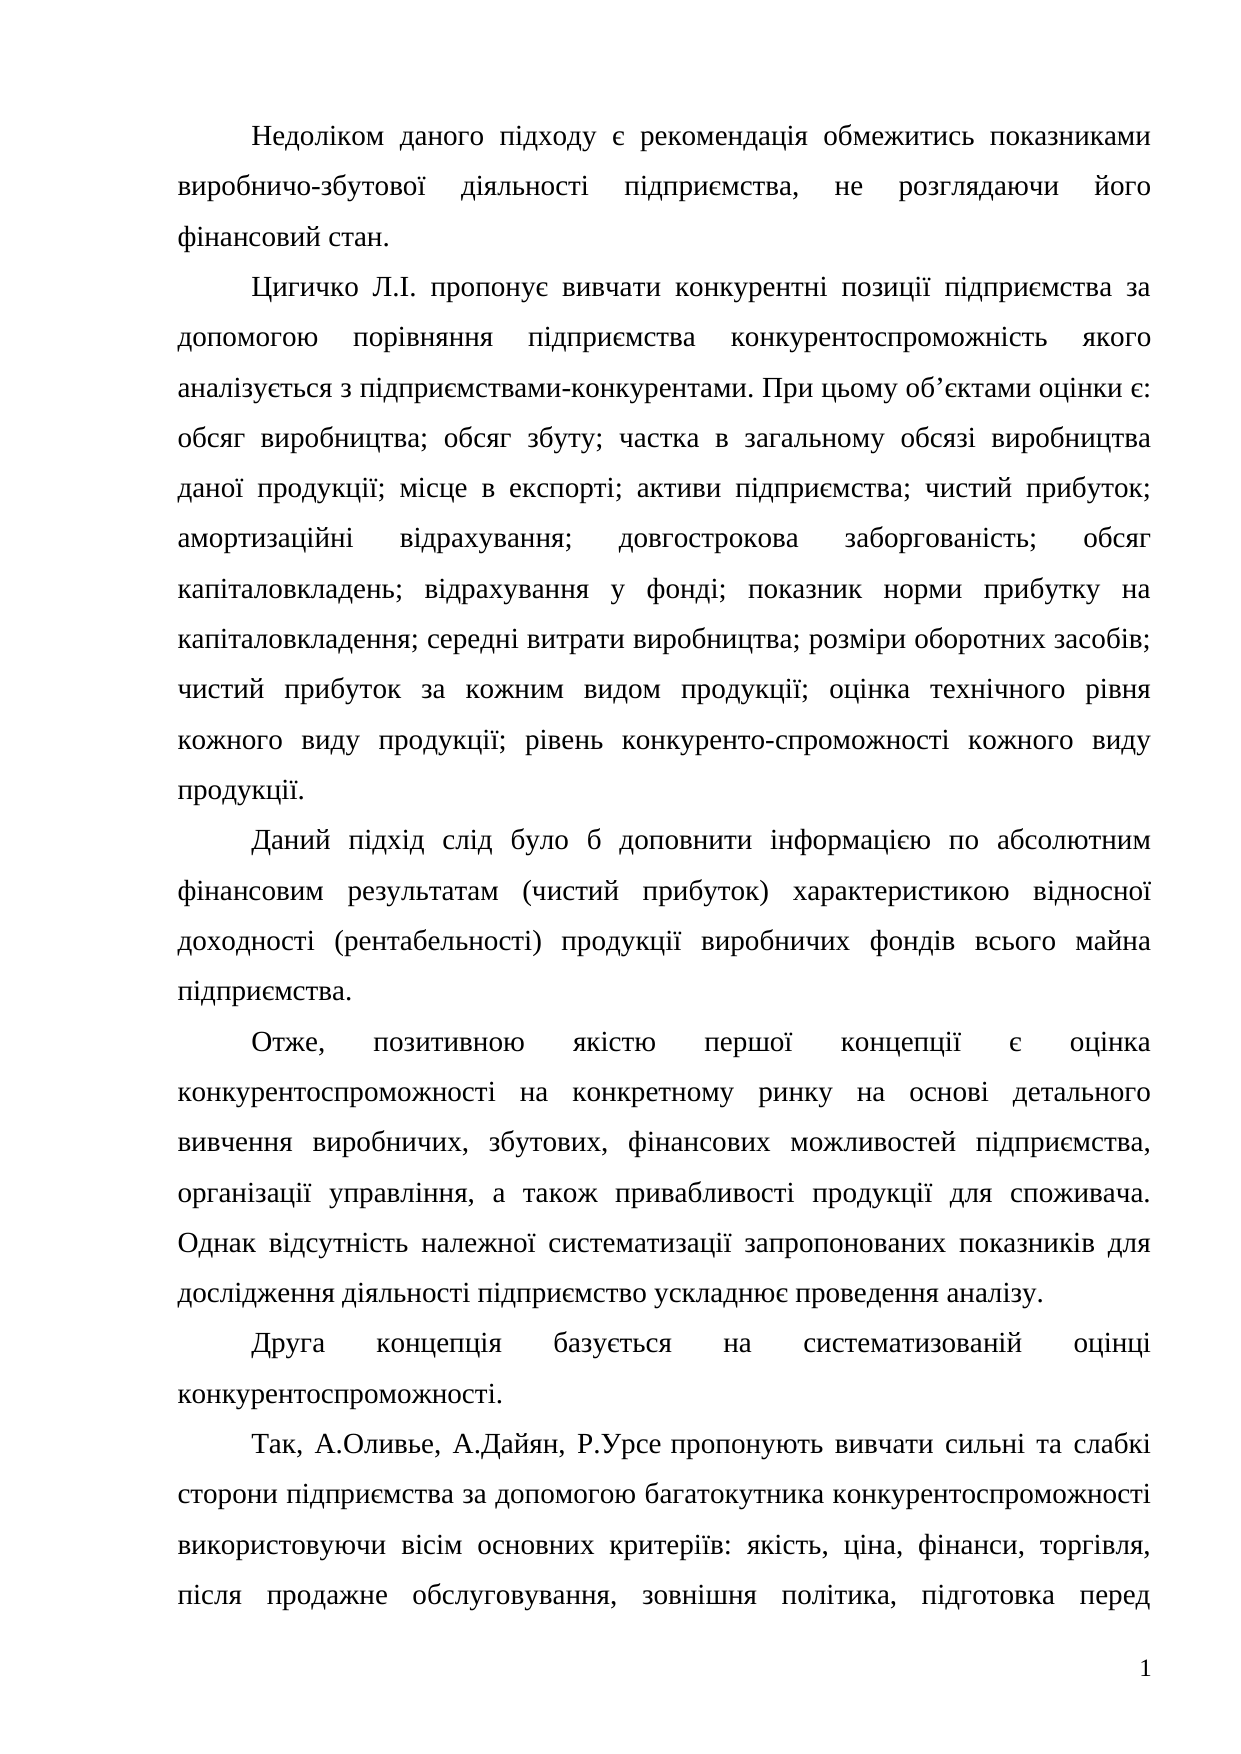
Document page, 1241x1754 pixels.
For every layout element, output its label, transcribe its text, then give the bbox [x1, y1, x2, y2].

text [177, 1426, 1152, 1611]
text Друга концепція базується на систематизованій оцінці конкурентоспроможності. [177, 1326, 1152, 1409]
text Цигичко Л.І. пропонує вивчати конкурентні позиції підприємства за допомогою порівняння підприємства конкурентоспроможність якого аналізується з підприємствами-конкурентами. При цьому об’єктами оцінки є: обсяг виробництва; обсяг збуту; частка в загальному обсязі виробництва даної продукції; місце в експорті; активи підприємства; чистий прибуток; амортизаційні відрахування; довгострокова заборгованість; обсяг капіталовкладень; відрахування у фонді; показник норми прибутку на капіталовкладення; середні витрати виробництва; розміри оборотних засобів; чистий прибуток за кожним видом продукції; оцінка технічного рівня кожного виду продукції; рівень конкуренто-спроможності кожного виду продукції. [177, 269, 1152, 806]
text Недоліком даного підходу є рекомендація обмежитись показниками виробничо-збутової діяльності підприємства, не розглядаючи його фінансовий стан. [177, 118, 1152, 252]
text Отже, позитивною якістю першої концепції є оцінка конкурентоспроможності на конкретному ринку на основі детального вивчення виробничих, збутових, фінансових можливостей підприємства, організації управління, а також привабливості продукції для споживача. Однак відсутність належної систематизації запропонованих показників для дослідження діяльності підприємство ускладнює проведення аналізу. [177, 1024, 1152, 1309]
text Даний підхід слід було б доповнити інформацією по абсолютним фінансовим результатам (чистий прибуток) характеристикою відносної доходності (рентабельності) продукції виробничих фондів всього майна підприємства. [177, 822, 1152, 1007]
